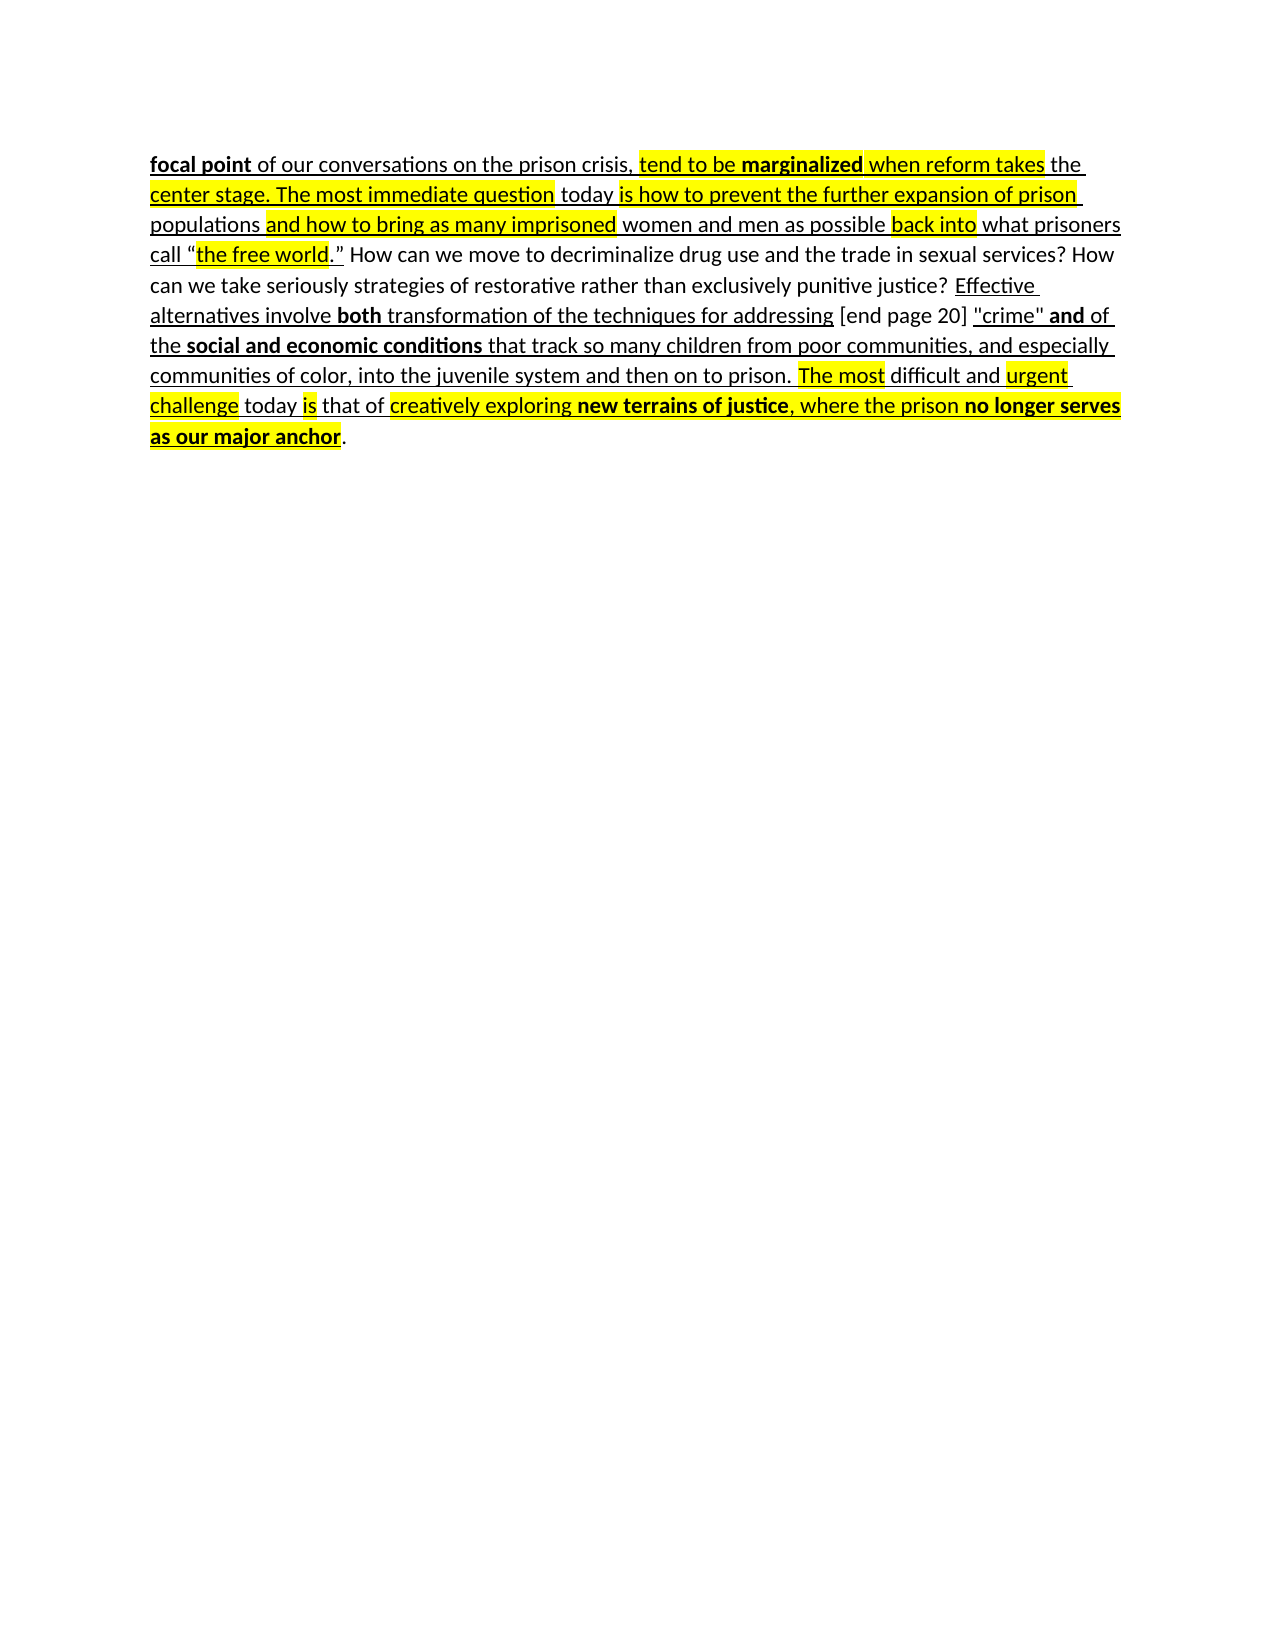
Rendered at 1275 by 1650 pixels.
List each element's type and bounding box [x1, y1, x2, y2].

text [150, 150, 1125, 450]
